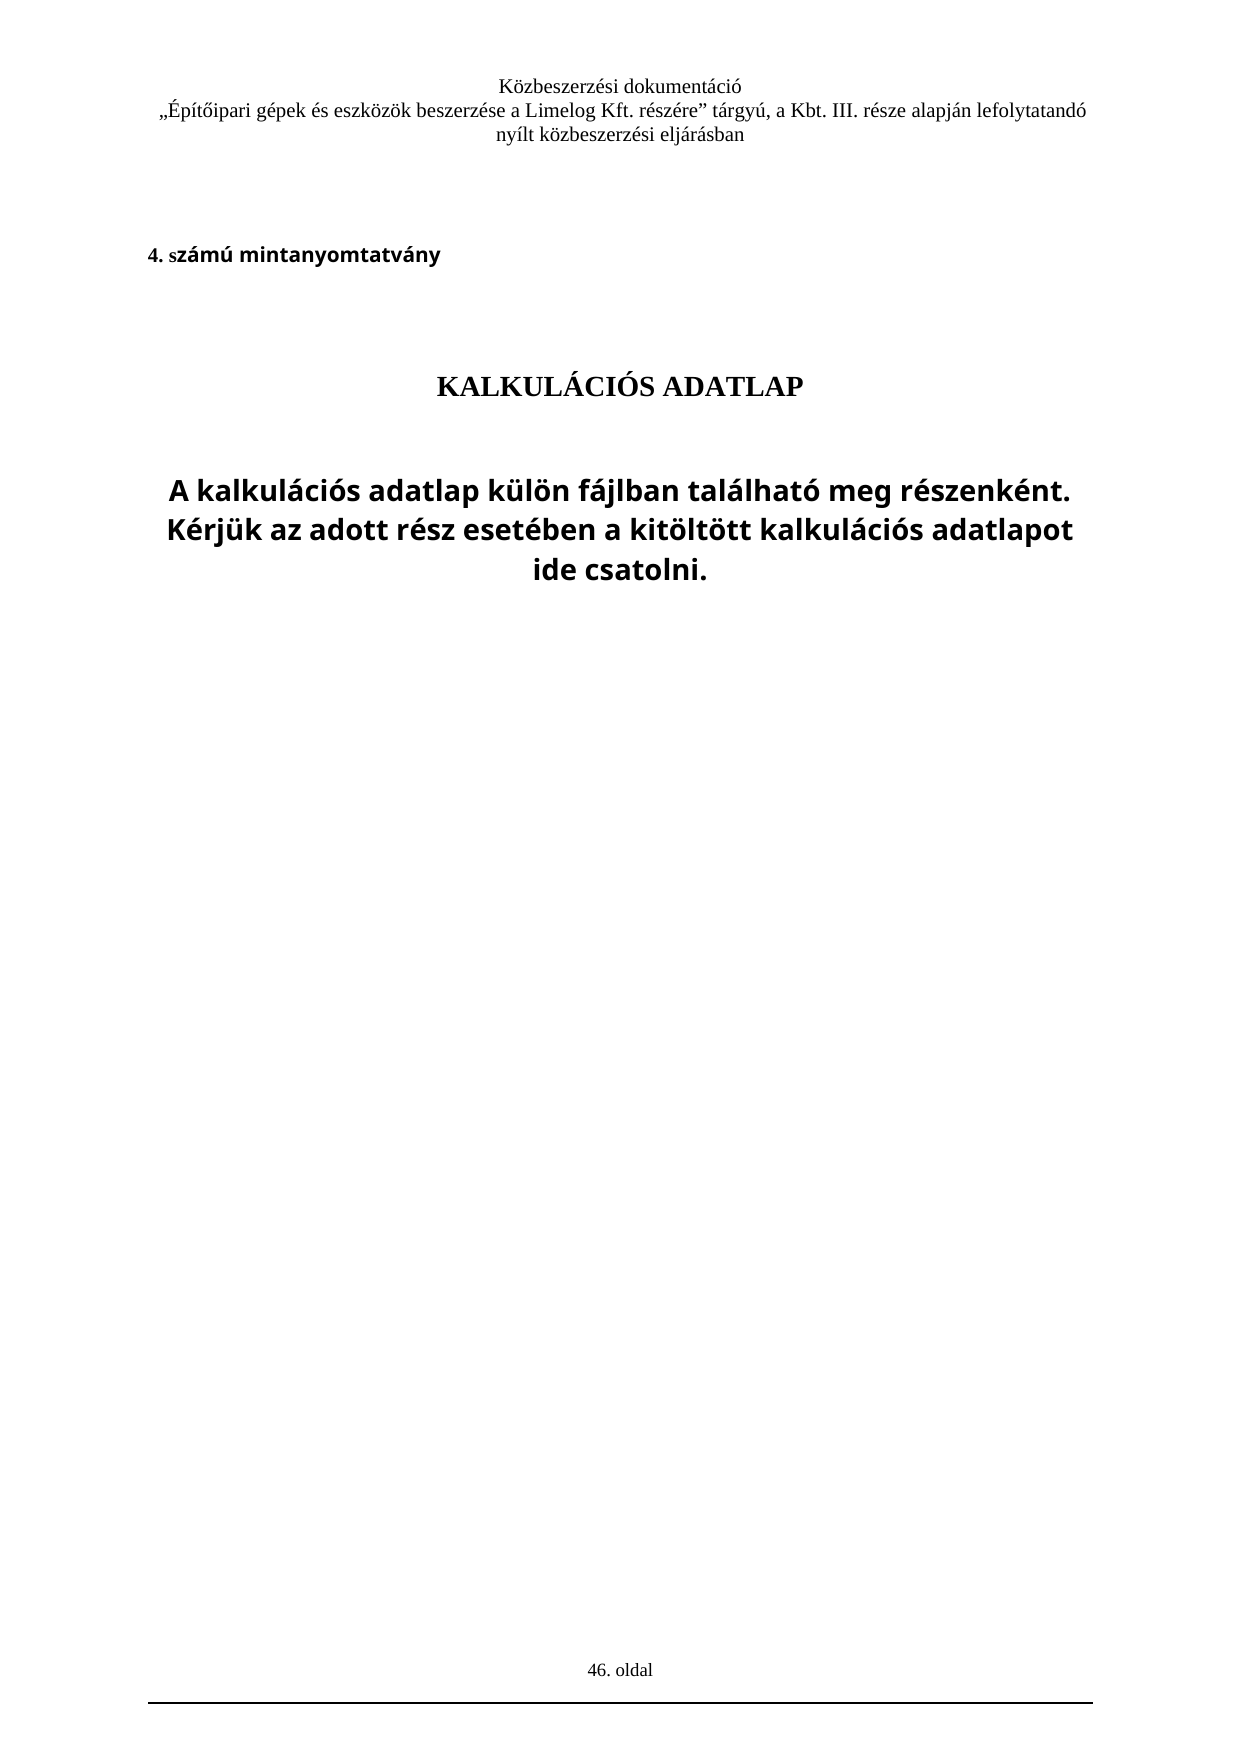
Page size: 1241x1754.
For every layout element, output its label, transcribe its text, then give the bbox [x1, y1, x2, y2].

text Kérjük az adott rész esetében a kitöltött kalkulációs adatlapot ide csatolni. [148, 509, 1093, 589]
text 4. számú mintanyomtatvány [148, 240, 1093, 269]
text A kalkulációs adatlap külön fájlban található meg részenként. [148, 470, 1093, 509]
text Kalkulációs adatlap [148, 369, 1093, 403]
